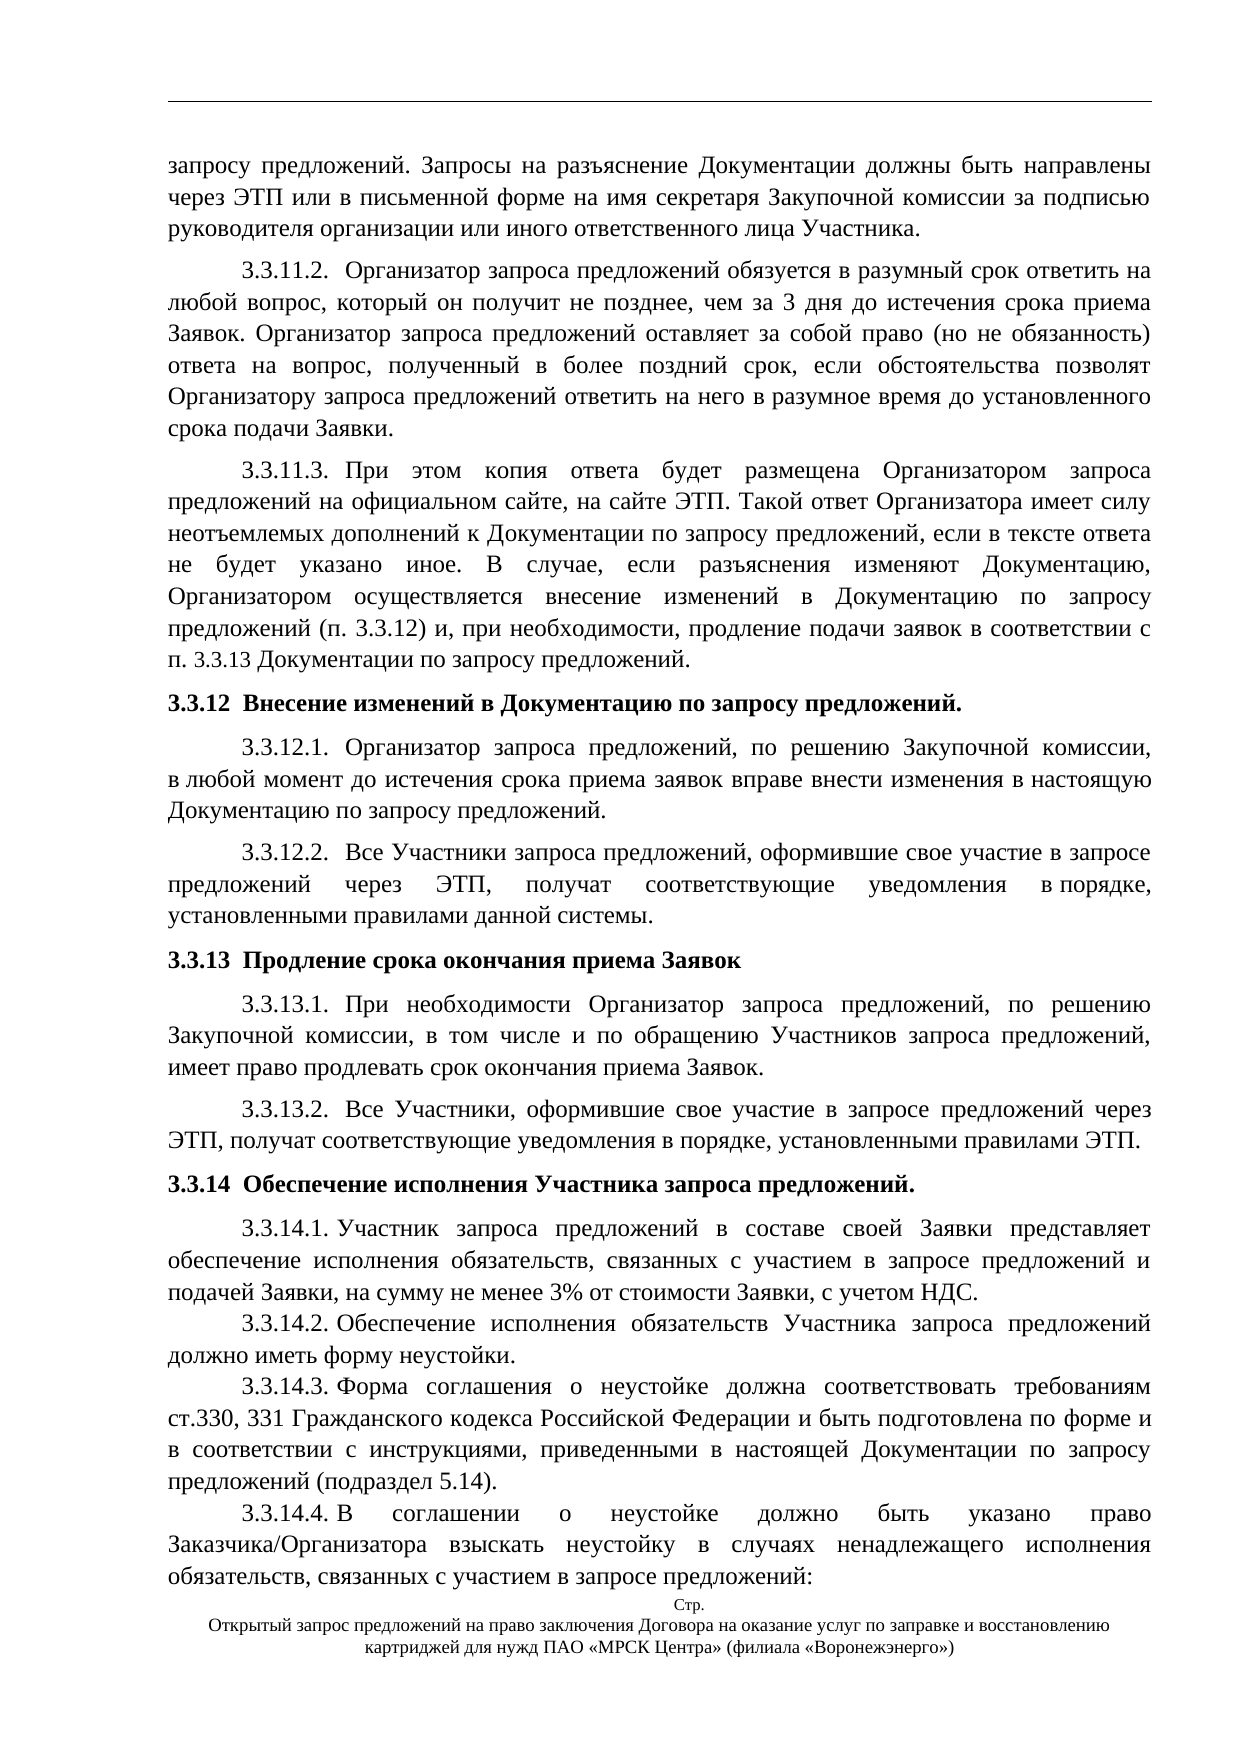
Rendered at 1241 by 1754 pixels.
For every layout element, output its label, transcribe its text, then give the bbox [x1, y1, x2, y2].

list Организатор запроса предложений, по решению Закупочной комиссии, в любой момент до истечения срока приема заявок вправе внести изменения в настоящую Документацию по запросу предложений. [168, 732, 1152, 824]
list При этом копия ответа будет размещена Организатором запроса предложений на официальном сайте, на сайте ЭТП. Такой ответ Организатора имеет силу неотъемлемых дополнений к Документации по запросу предложений, если в тексте ответа не будет указано иное. В случае, если разъяснения изменяют Документацию, Организатором осуществляется внесение изменений в Документацию по запросу предложений (п. 3.3.12) и, при необходимости, продление подачи заявок в соответствии с п. 3.3.13 Документации по запросу предложений. [168, 455, 1152, 673]
list Обеспечение исполнения обязательств Участника запроса предложений должно иметь форму неустойки. [168, 1308, 1152, 1368]
list Организатор запроса предложений обязуется в разумный срок ответить на любой вопрос, который он получит не позднее, чем за 3 дня до истечения срока приема Заявок. Организатор запроса предложений оставляет за собой право (но не обязанность) ответа на вопрос, полученный в более поздний срок, если обстоятельства позволят Организатору запроса предложений ответить на него в разумное время до установленного срока подачи Заявки. [168, 255, 1152, 442]
list При необходимости Организатор запроса предложений, по решению Закупочной комиссии, в том числе и по обращению Участников запроса предложений, имеет право продлевать срок окончания приема Заявок. [168, 989, 1152, 1081]
list Все Участники, оформившие свое участие в запросе предложений через ЭТП, получат соответствующие уведомления в порядке, установленными правилами ЭТП. [168, 1094, 1152, 1154]
subtitle Обеспечение исполнения Участника запроса предложений. [168, 1169, 1152, 1198]
list Форма соглашения о неустойке должна соответствовать требованиям ст.330, 331 Гражданского кодекса Российской Федерации и быть подготовлена по форме и в соответствии с инструкциями, приведенными в настоящей Документации по запросу предложений (подраздел 5.14). [168, 1371, 1152, 1495]
list Участник запроса предложений в составе своей Заявки представляет обеспечение исполнения обязательств, связанных с участием в запросе предложений и подачей Заявки, на сумму не менее 3% от стоимости Заявки, с учетом НДС. [168, 1213, 1152, 1305]
list В соглашении о неустойке должно быть указано право Заказчика/Организатора взыскать неустойку в случаях ненадлежащего исполнения обязательств, связанных с участием в запросе предложений: [168, 1498, 1152, 1589]
list Все Участники запроса предложений, оформившие свое участие в запросе предложений через ЭТП, получат соответствующие уведомления в порядке, установленными правилами данной системы. [168, 837, 1152, 929]
subtitle Внесение изменений в Документацию по запросу предложений. [168, 688, 1152, 717]
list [168, 150, 1152, 242]
subtitle Продление срока окончания приема Заявок [168, 945, 1152, 973]
